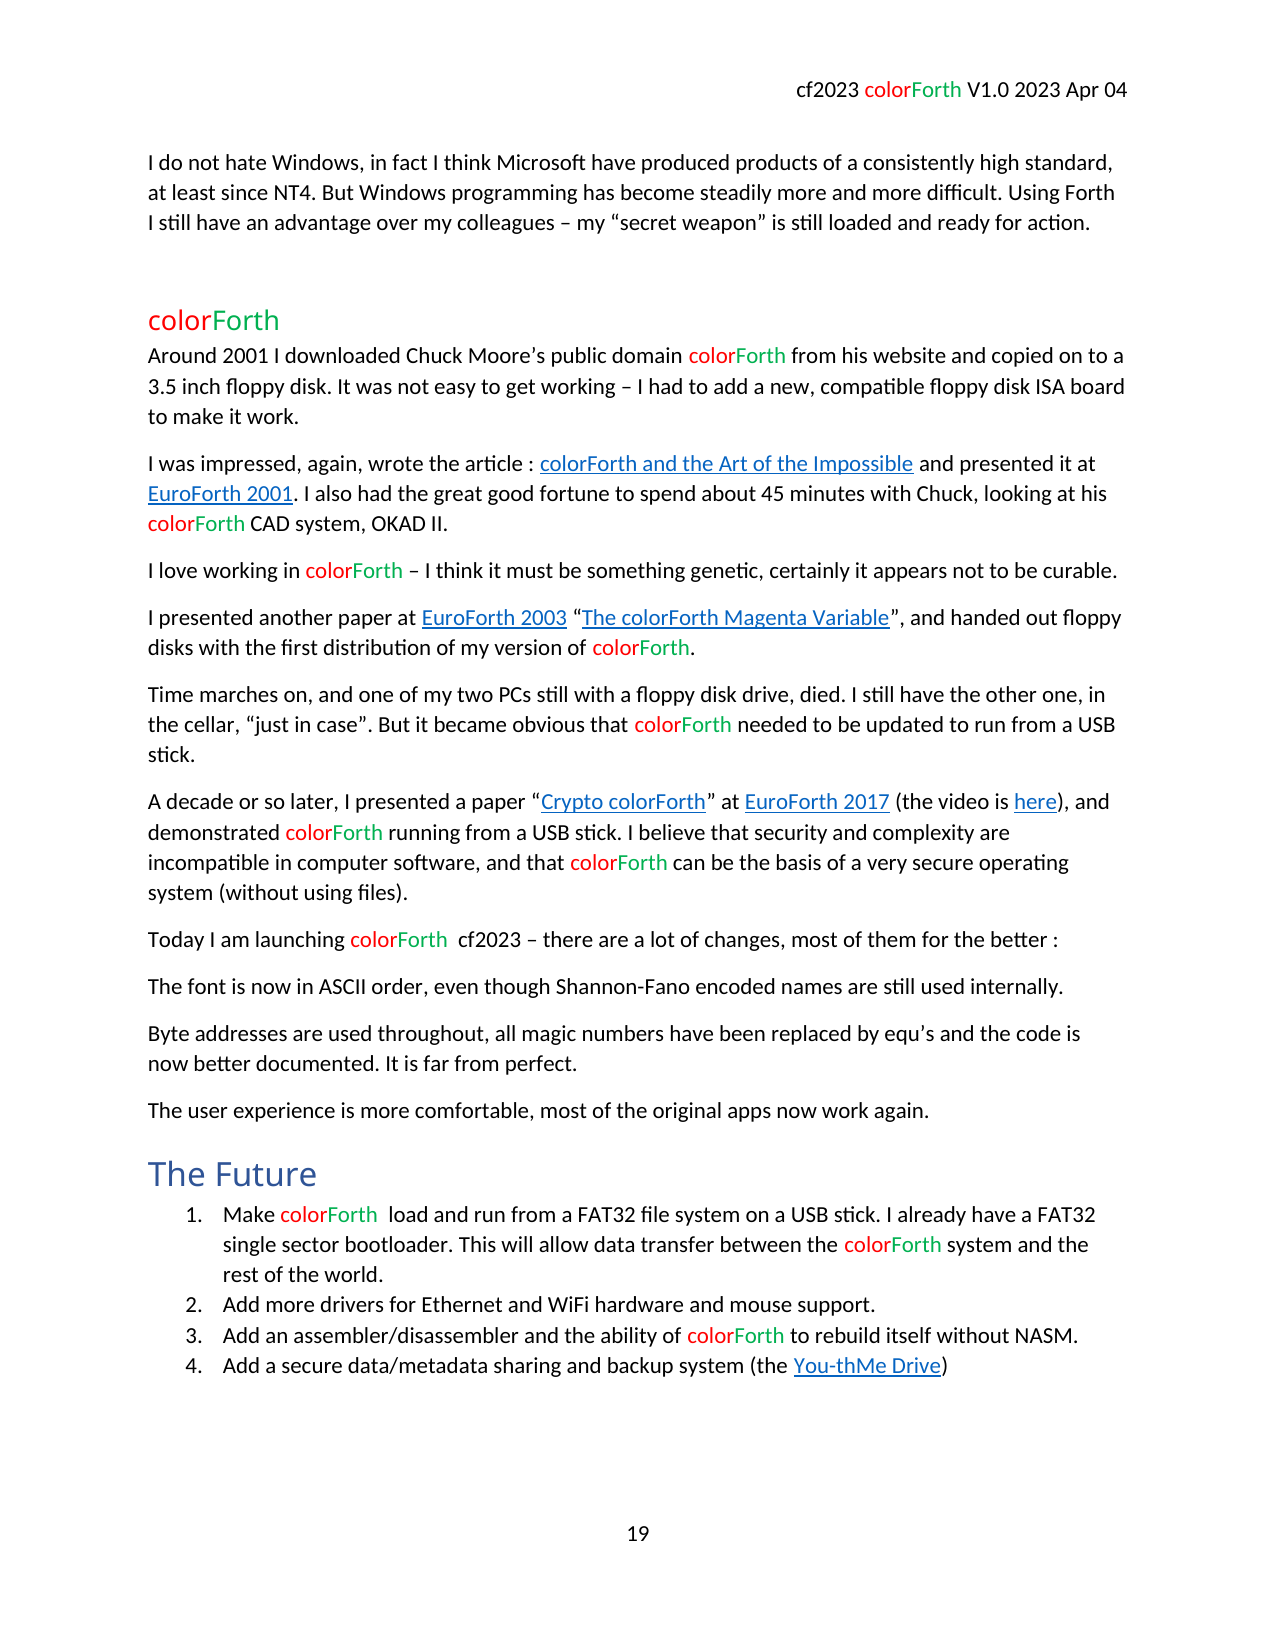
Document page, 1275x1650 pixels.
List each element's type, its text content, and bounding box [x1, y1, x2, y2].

text I do not hate Windows, in fact I think Microsoft have produced products of a consistently high standard, at least since NT4. But Windows programming has become steadily more and more difficult. Using Forth I still have an advantage over my colleagues – my “secret weapon” is still loaded and ready for action. [148, 148, 1127, 236]
list Add an assembler/disassembler and the ability of colorForth to rebuild itself without NASM. [185, 1321, 1127, 1349]
text Byte addresses are used throughout, all magic numbers have been replaced by equ’s and the code is now better documented. It is far from perfect. [148, 1019, 1127, 1077]
list Make colorForth load and run from a FAT32 file system on a USB stick. I already have a FAT32 single sector bootloader. This will allow data transfer between the colorForth system and the rest of the world. [185, 1200, 1127, 1288]
text I love working in colorForth – I think it must be something genetic, certainly it appears not to be curable. [148, 556, 1127, 584]
text A decade or so later, I presented a paper “Crypto colorForth” at EuroForth 2017 (the video is here), and demonstrated colorForth running from a USB stick. I believe that security and complexity are incompatible in computer software, and that colorForth can be the basis of a very secure operating system (without using files). [148, 787, 1127, 906]
text I was impressed, again, wrote the article : colorForth and the Art of the Impossible and presented it at EuroForth 2001. I also had the great good fortune to spend about 45 minutes with Chuck, looking at his colorForth CAD system, OKAD II. [148, 449, 1127, 537]
text Today I am launching colorForth cf2023 – there are a lot of changes, most of them for the better : [148, 925, 1127, 953]
list Add a secure data/metadata sharing and backup system (the You-thMe Drive) [185, 1351, 1127, 1379]
text Around 2001 I downloaded Chuck Moore’s public domain colorForth from his website and copied on to a 3.5 inch floppy disk. It was not easy to get working – I had to add a new, compatible floppy disk ISA board to make it work. [148, 342, 1127, 430]
subtitle colorForth [148, 302, 1127, 339]
list Add more drivers for Ethernet and WiFi hardware and mouse support. [185, 1291, 1127, 1318]
text The user experience is more comfortable, most of the original apps now work again. [148, 1096, 1127, 1124]
text I presented another paper at EuroForth 2003 “The colorForth Magenta Variable”, and handed out floppy disks with the first distribution of my version of colorForth. [148, 603, 1127, 661]
text Time marches on, and one of my two PCs still with a floppy disk drive, died. I still have the other one, in the cellar, “just in case”. But it became obvious that colorForth needed to be updated to run from a USB stick. [148, 680, 1127, 768]
subtitle The Future [148, 1151, 1127, 1196]
text The font is now in ASCII order, even though Shannon-Fano encoded names are still used internally. [148, 972, 1127, 1000]
